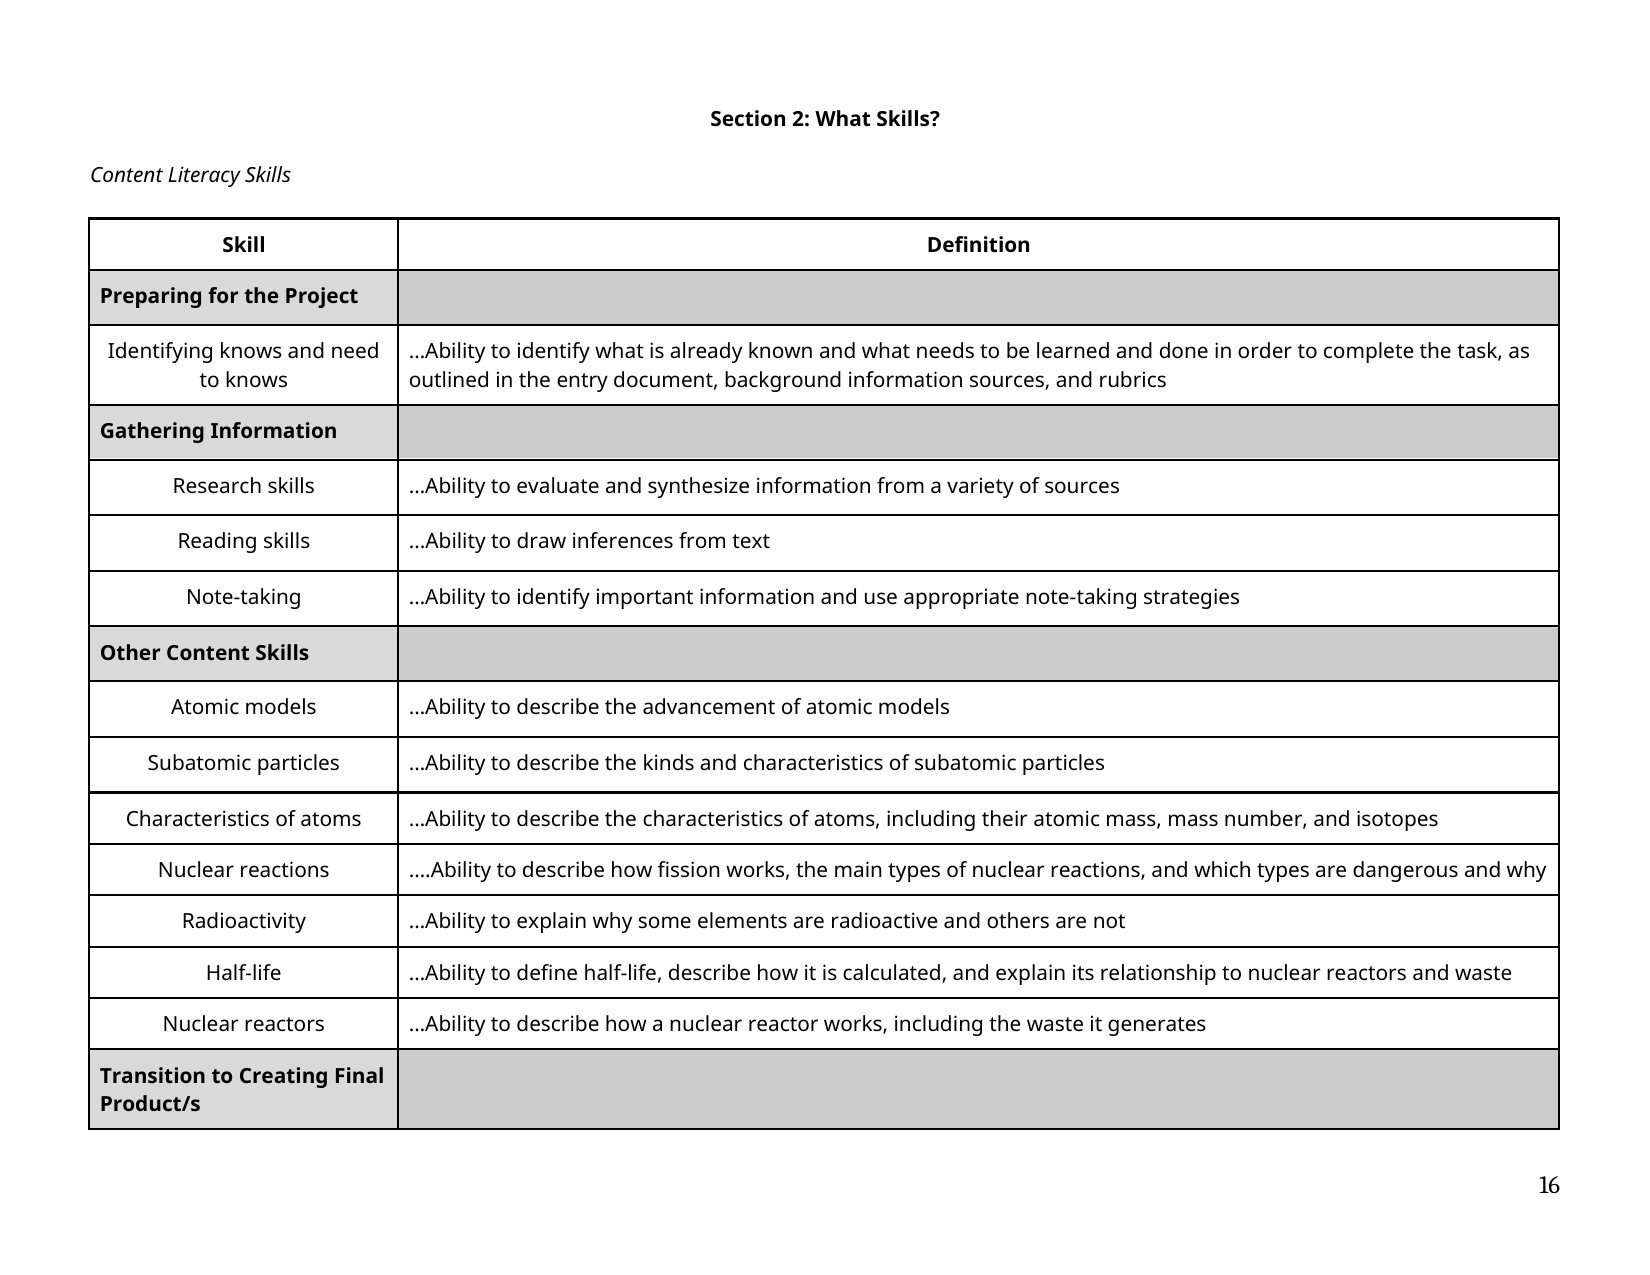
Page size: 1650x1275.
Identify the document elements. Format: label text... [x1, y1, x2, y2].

table_cell Characteristics of atoms [90, 794, 397, 843]
table_cell …Ability to describe the kinds and characteristics of subatomic particles [399, 738, 1558, 791]
table_cell Transition to Creating Final Product/s [90, 1050, 397, 1128]
table_cell [399, 271, 1558, 324]
table_cell …Ability to evaluate and synthesize information from a variety of sources [399, 461, 1558, 514]
table_cell Preparing for the Project [90, 271, 397, 324]
table_cell …Ability to define half-life, describe how it is calculated, and explain its relationship to nuclear reactors and waste [399, 948, 1558, 997]
table_cell Atomic models [90, 682, 397, 736]
table_cell …Ability to describe how a nuclear reactor works, including the waste it generates [399, 999, 1558, 1048]
table_cell Reading skills [90, 516, 397, 570]
table_header Skill [90, 220, 397, 269]
table_cell …Ability to describe the characteristics of atoms, including their atomic mass, mass number, and isotopes [399, 794, 1558, 843]
table_cell [399, 406, 1558, 458]
table_cell [399, 627, 1558, 680]
table_cell ...Ability to draw inferences from text [399, 516, 1558, 570]
table_header Definition [399, 220, 1558, 269]
table_cell [399, 1050, 1558, 1128]
table_cell Nuclear reactions [90, 845, 397, 894]
table_cell Note-taking [90, 572, 397, 625]
table_cell Other Content Skills [90, 627, 397, 680]
table_cell Radioactivity [90, 896, 397, 946]
table_cell …Ability to describe the advancement of atomic models [399, 682, 1558, 736]
table_cell Nuclear reactors [90, 999, 397, 1048]
table_cell Subatomic particles [90, 738, 397, 791]
table_cell …Ability to identify what is already known and what needs to be learned and done in order to complete the task, as outlined in the entry document, background information sources, and rubrics [399, 326, 1558, 403]
text Content Literacy Skills [90, 161, 1560, 189]
table_cell …Ability to identify important information and use appropriate note-taking strategies [399, 572, 1558, 625]
table_cell Identifying knows and need to knows [90, 326, 397, 403]
table_cell Half-life [90, 948, 397, 997]
table_cell Gathering Information [90, 406, 397, 458]
text Section 2: What Skills? [90, 104, 1560, 132]
table_cell …Ability to explain why some elements are radioactive and others are not [399, 896, 1558, 946]
table_cell ….Ability to describe how fission works, the main types of nuclear reactions, and which types are dangerous and why [399, 845, 1558, 894]
table_cell Research skills [90, 461, 397, 514]
